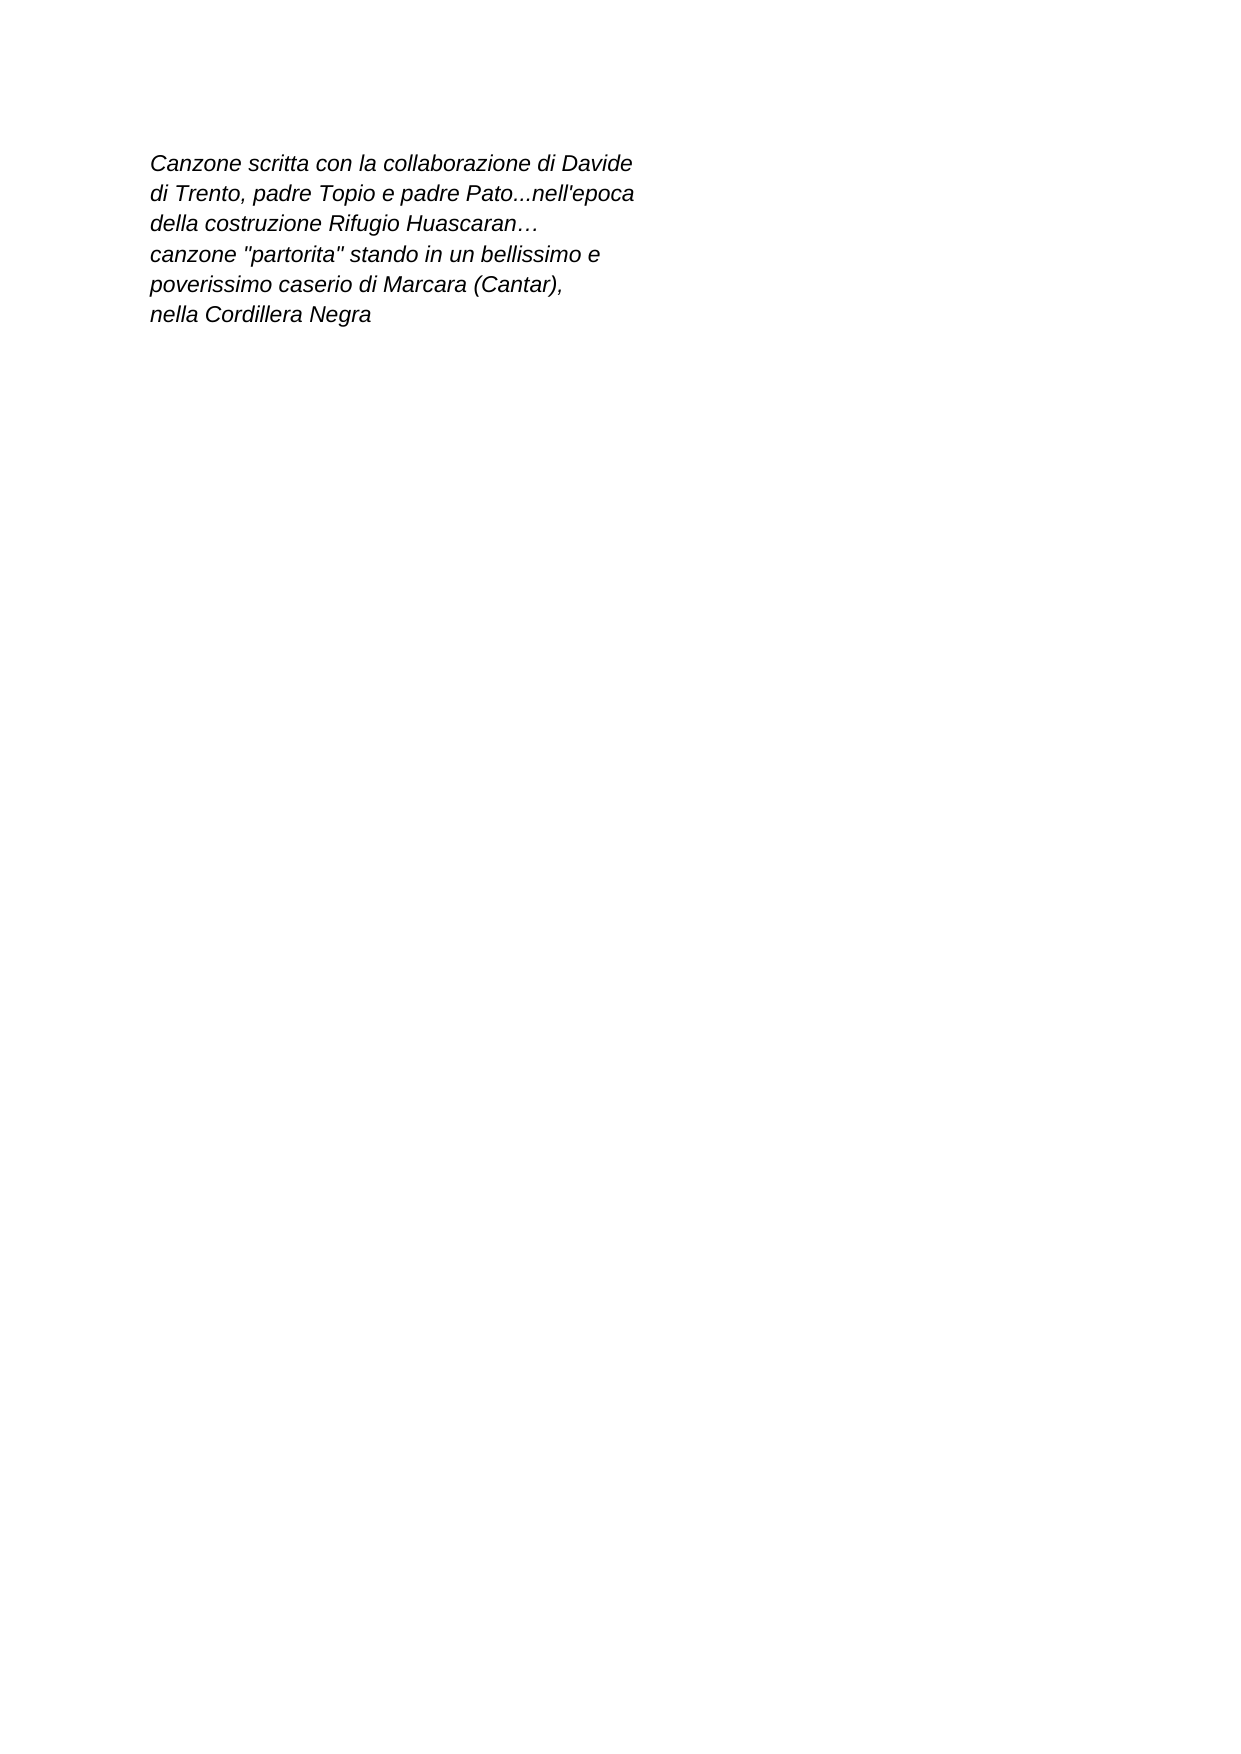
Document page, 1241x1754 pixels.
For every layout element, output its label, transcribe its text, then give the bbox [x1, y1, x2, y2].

text nella Cordillera Negra [150, 301, 1090, 327]
text di Trento, padre Topio e padre Pato...nell'epoca [150, 180, 1090, 207]
text della costruzione Rifugio Huascaran… [150, 210, 1090, 237]
text Canzone scritta con la collaborazione di Davide [150, 150, 1090, 176]
text poverissimo caserio di Marcara (Cantar), [150, 271, 1090, 297]
text canzone "partorita" stando in un bellissimo e [150, 241, 1090, 267]
